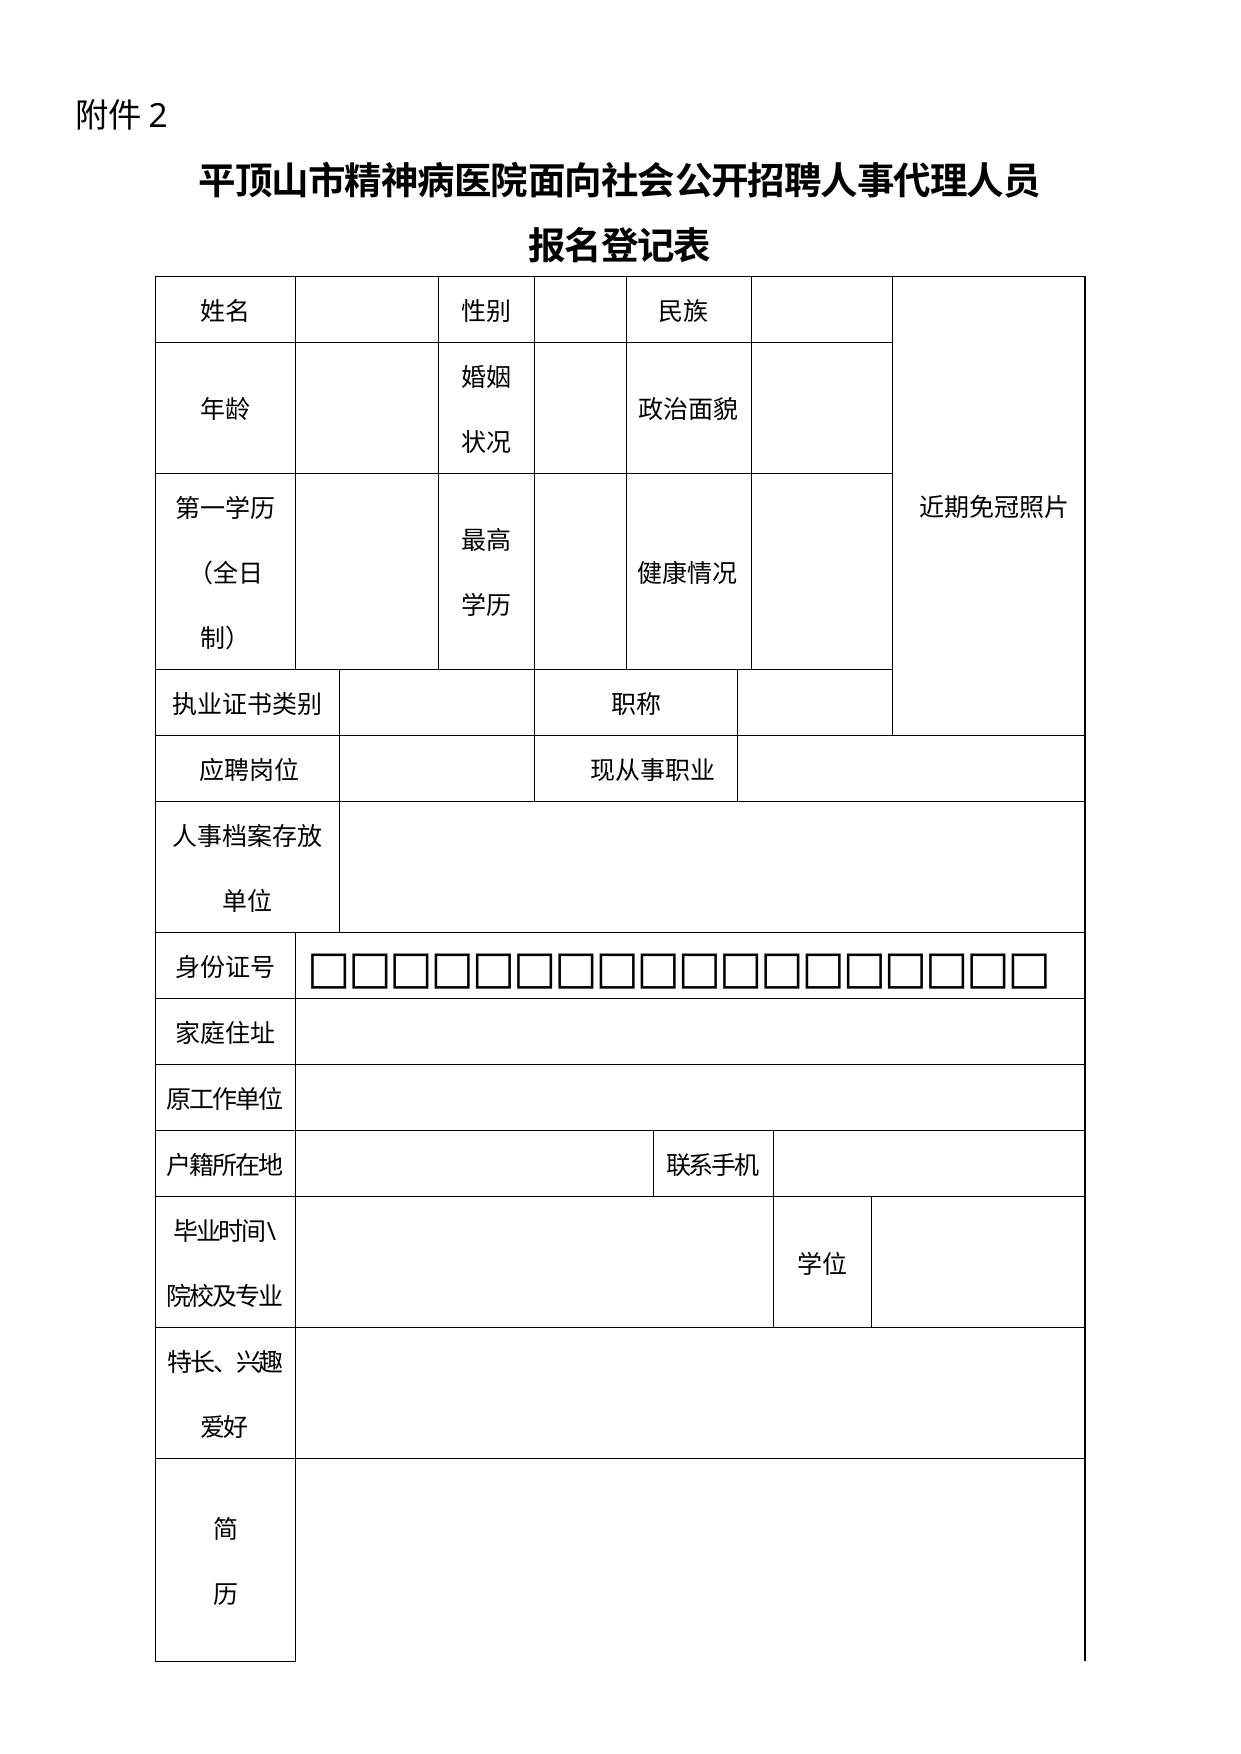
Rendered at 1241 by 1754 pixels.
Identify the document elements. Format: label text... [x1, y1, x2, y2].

table_cell [296, 1328, 1084, 1458]
table_cell 婚姻状况 [439, 343, 534, 473]
table_cell [738, 736, 1084, 801]
table_cell 第一学历 （全日制） [156, 474, 295, 669]
table_cell 简 历 [156, 1459, 295, 1661]
table_cell 联系手机 [654, 1131, 773, 1196]
table_cell 特长、兴趣爱好 [156, 1328, 295, 1458]
table_cell 职称 [535, 670, 737, 735]
table_cell [296, 343, 438, 473]
table_cell 民族 [627, 277, 751, 342]
table_cell [340, 736, 534, 801]
table_cell 政治面貌 [627, 343, 751, 473]
table_cell [535, 277, 626, 342]
table_cell [296, 999, 1084, 1064]
table_cell [535, 343, 626, 473]
table_cell [738, 670, 892, 735]
table_cell [296, 277, 438, 342]
table_cell 身份证号 [156, 933, 295, 998]
table_cell 现从事职业 [535, 736, 737, 801]
table_cell [535, 474, 626, 669]
table_cell [752, 474, 892, 669]
table_cell [296, 1459, 1084, 1661]
table_cell 家庭住址 [156, 999, 295, 1064]
table_cell 性别 [439, 277, 534, 342]
table_cell 执业证书类别 [156, 670, 339, 735]
table_header 平顶山市精神病医院面向社会公开招聘人事代理人员 报名登记表 [155, 146, 1085, 276]
table_cell □□□□□□□□□□□□□□□□□□ [296, 933, 1084, 998]
table_cell [296, 474, 438, 669]
table_cell [296, 1197, 773, 1327]
table_cell 姓名 [156, 277, 295, 342]
text 附件2 [75, 81, 1165, 146]
table_cell [340, 670, 534, 735]
table_cell 最高学历 [439, 474, 534, 669]
table_cell [752, 277, 892, 342]
table_cell [752, 343, 892, 473]
table_cell 户籍所在地 [156, 1131, 295, 1196]
table_cell 原工作单位 [156, 1065, 295, 1130]
table_cell 人事档案存放单位 [156, 802, 339, 932]
table_cell 健康情况 [627, 474, 751, 669]
table_cell [340, 802, 1084, 932]
table_cell [296, 1065, 1084, 1130]
table_cell [774, 1131, 1084, 1196]
table_cell 学位 [774, 1197, 871, 1327]
table_cell [872, 1197, 1084, 1327]
table_cell [296, 1131, 653, 1196]
table_cell 应聘岗位 [156, 736, 339, 801]
table_cell 毕业时间\ 院校及专业 [156, 1197, 295, 1327]
table_cell 年龄 [156, 343, 295, 473]
table_cell 近期免冠照片 [893, 277, 1084, 735]
